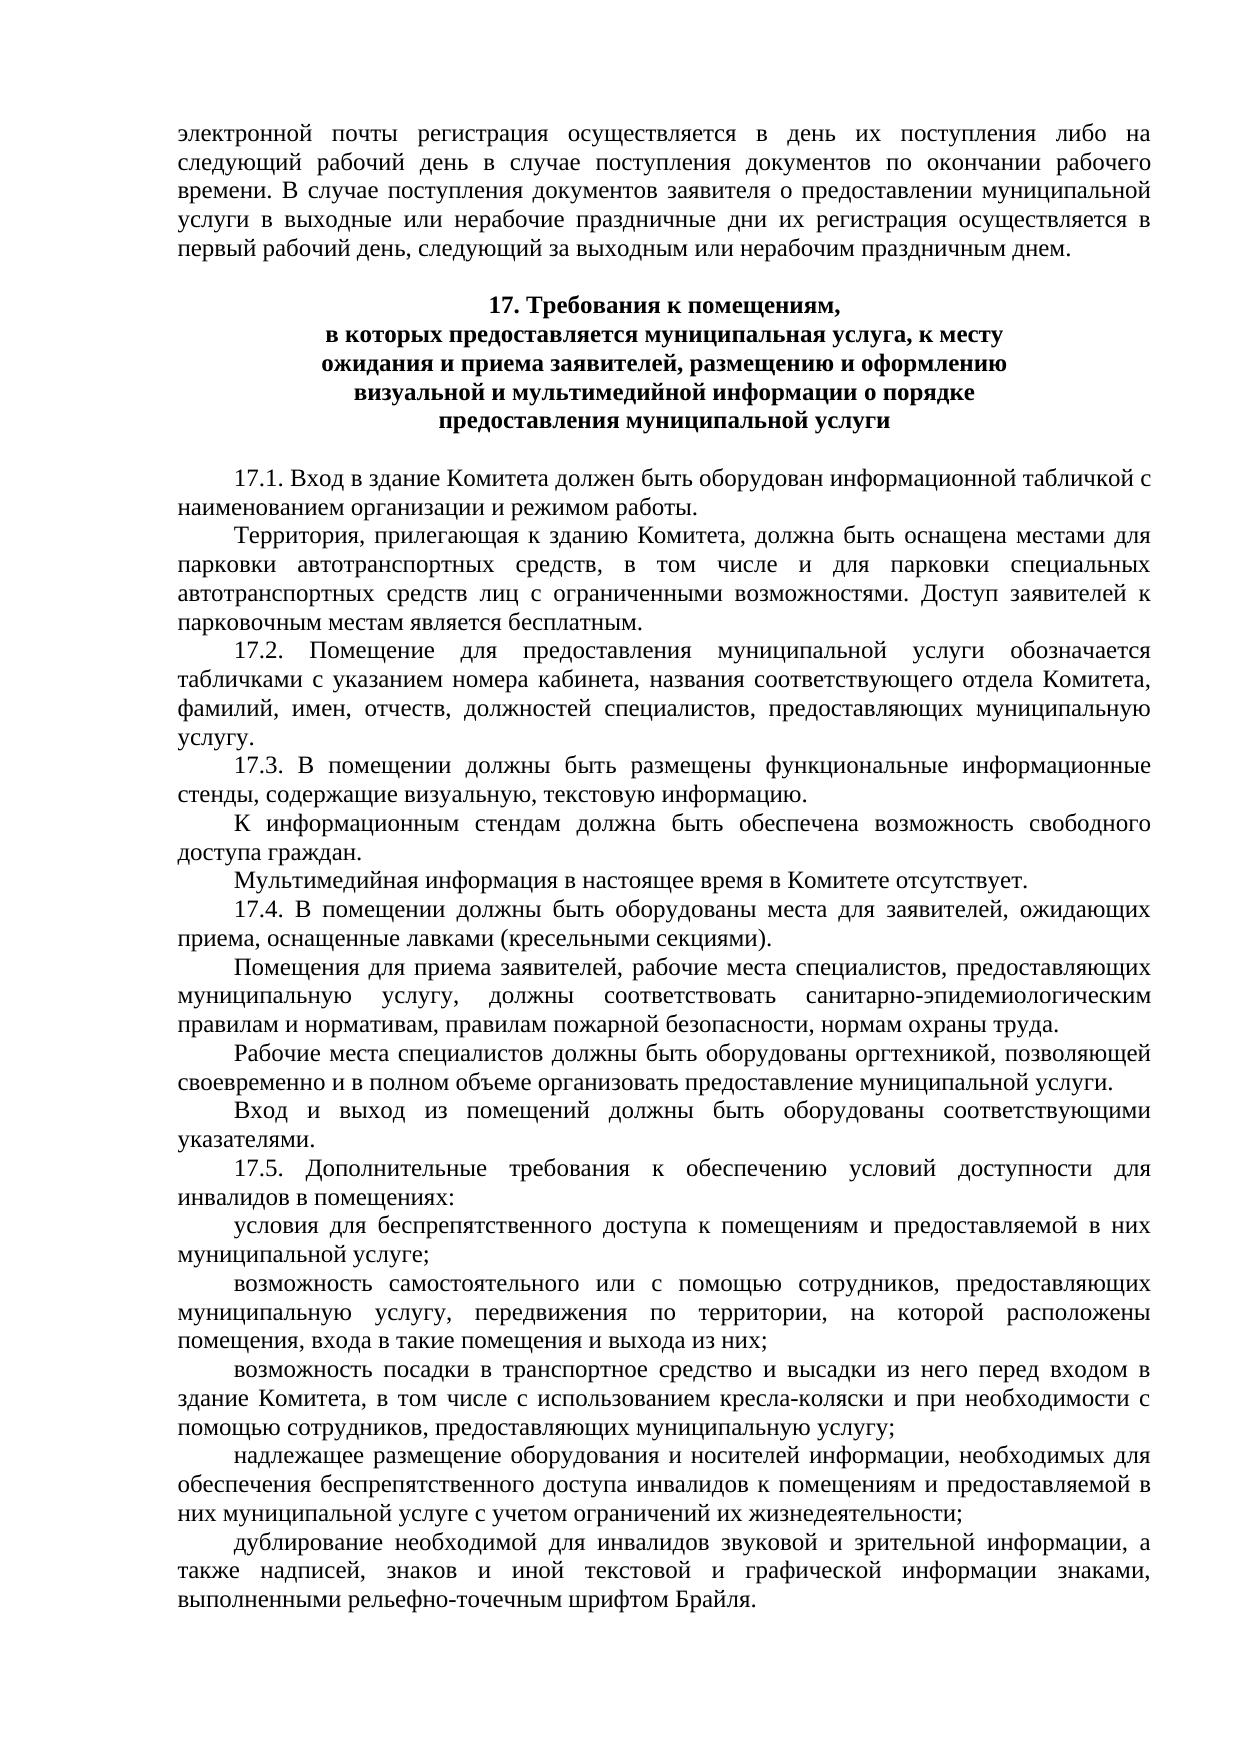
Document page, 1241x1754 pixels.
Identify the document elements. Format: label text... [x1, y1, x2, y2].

text Рабочие места специалистов должны быть оборудованы оргтехникой, позволяющей своевременно и в полном объеме организовать предоставление муниципальной услуги. [177, 1038, 1152, 1096]
title в которых предоставляется муниципальная услуга, к месту [177, 319, 1152, 348]
text возможность посадки в транспортное средство и высадки из него перед входом в здание Комитета, в том числе с использованием кресла-коляски и при необходимости с помощью сотрудников, предоставляющих муниципальную услугу; [177, 1354, 1152, 1441]
text 17.4. В помещении должны быть оборудованы места для заявителей, ожидающих приема, оснащенные лавками (кресельными секциями). [177, 894, 1152, 952]
text 17.1. Вход в здание Комитета должен быть оборудован информационной табличкой с наименованием организации и режимом работы. [177, 463, 1152, 521]
title ожидания и приема заявителей, размещению и оформлению [177, 348, 1152, 377]
text К информационным стендам должна быть обеспечена возможность свободного доступа граждан. [177, 808, 1152, 866]
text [177, 118, 1152, 262]
text Помещения для приема заявителей, рабочие места специалистов, предоставляющих муниципальную услугу, должны соответствовать санитарно-эпидемиологическим правилам и нормативам, правилам пожарной безопасности, нормам охраны труда. [177, 952, 1152, 1038]
text дублирование необходимой для инвалидов звуковой и зрительной информации, а также надписей, знаков и иной текстовой и графической информации знаками, выполненными рельефно-точечным шрифтом Брайля. [177, 1527, 1152, 1613]
title 17. Требования к помещениям, [177, 291, 1152, 319]
text 17.2. Помещение для предоставления муниципальной услуги обозначается табличками с указанием номера кабинета, названия соответствующего отдела Комитета, фамилий, имен, отчеств, должностей специалистов, предоставляющих муниципальную услугу. [177, 636, 1152, 751]
text Территория, прилегающая к зданию Комитета, должна быть оснащена местами для парковки автотранспортных средств, в том числе и для парковки специальных автотранспортных средств лиц с ограниченными возможностями. Доступ заявителей к парковочным местам является бесплатным. [177, 521, 1152, 636]
text Вход и выход из помещений должны быть оборудованы соответствующими указателями. [177, 1096, 1152, 1153]
text возможность самостоятельного или с помощью сотрудников, предоставляющих муниципальную услугу, передвижения по территории, на которой расположены помещения, входа в такие помещения и выхода из них; [177, 1268, 1152, 1354]
text 17.3. В помещении должны быть размещены функциональные информационные стенды, содержащие визуальную, текстовую информацию. [177, 751, 1152, 808]
text надлежащее размещение оборудования и носителей информации, необходимых для обеспечения беспрепятственного доступа инвалидов к помещениям и предоставляемой в них муниципальной услуге с учетом ограничений их жизнедеятельности; [177, 1441, 1152, 1527]
text условия для беспрепятственного доступа к помещениям и предоставляемой в них муниципальной услуге; [177, 1211, 1152, 1268]
title визуальной и мультимедийной информации о порядке [177, 377, 1152, 406]
text Мультимедийная информация в настоящее время в Комитете отсутствует. [177, 866, 1152, 894]
text 17.5. Дополнительные требования к обеспечению условий доступности для инвалидов в помещениях: [177, 1153, 1152, 1211]
title предоставления муниципальной услуги [177, 406, 1152, 434]
